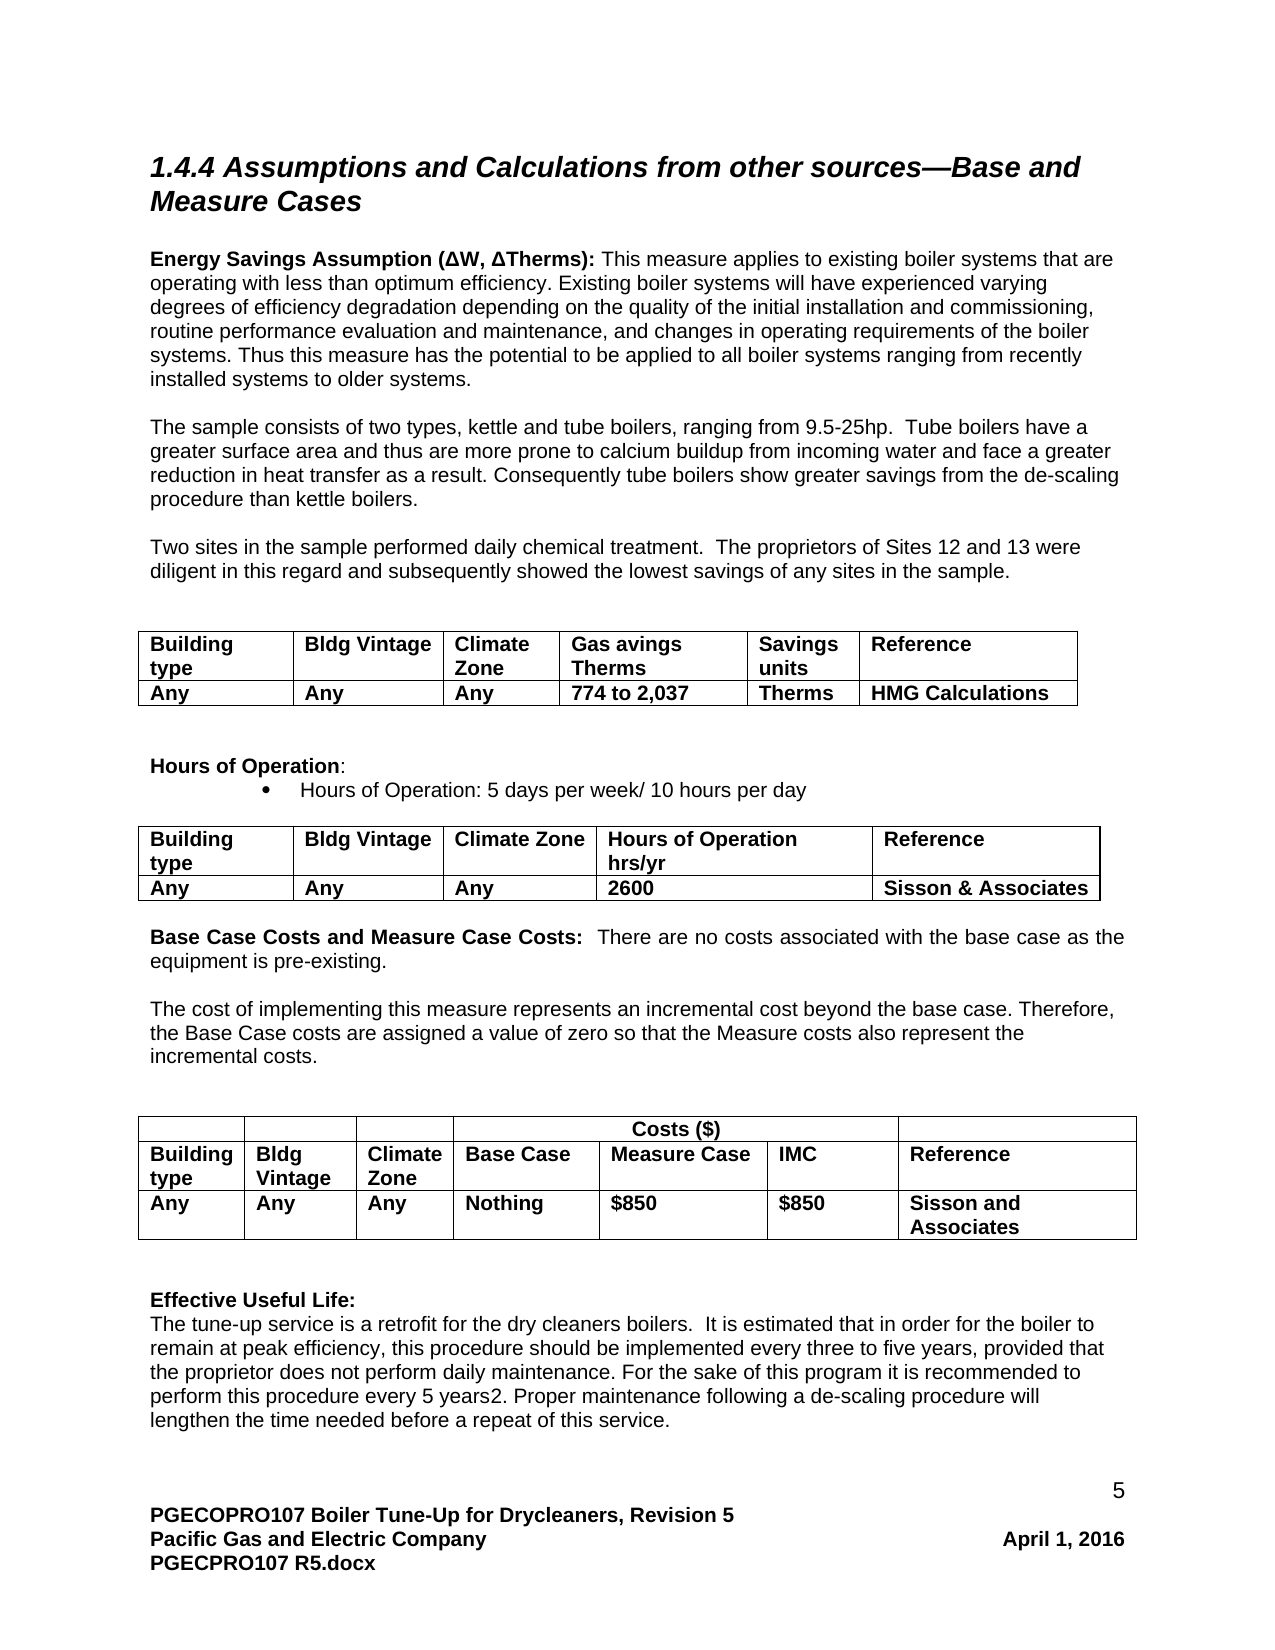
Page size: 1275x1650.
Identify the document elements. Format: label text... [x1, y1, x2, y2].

table_header Savings units [748, 632, 859, 679]
table_cell Nothing [454, 1191, 599, 1239]
subtitle 1.4.4 Assumptions and Calculations from other sources—Base and Measure Cases [150, 150, 1125, 217]
table_cell Any [139, 681, 293, 704]
table_cell Any [357, 1191, 453, 1239]
table_header Bldg Vintage [294, 827, 443, 874]
table_cell Any [139, 1191, 244, 1239]
table_cell Bldg Vintage [245, 1142, 356, 1190]
table_cell Any [294, 681, 443, 704]
table_cell Base Case [454, 1142, 599, 1190]
table_header Hours of Operation hrs/yr [597, 827, 872, 874]
table_cell Measure Case [600, 1142, 767, 1190]
text The cost of implementing this measure represents an incremental cost beyond the base case. Therefore, the Base Case costs are assigned a value of zero so that the Measure costs also represent the incremental costs. [150, 996, 1125, 1068]
table_cell $850 [768, 1191, 898, 1239]
table_header Gas avings Therms [560, 632, 747, 679]
table_cell Reference [899, 1142, 1136, 1190]
text The sample consists of two types, kettle and tube boilers, ranging from 9.5-25hp. Tube boilers have a greater surface area and thus are more prone to calcium buildup from incoming water and face a greater reduction in heat transfer as a result. Consequently tube boilers show greater savings from the de-scaling procedure than kettle boilers. [150, 415, 1125, 511]
text Energy Savings Assumption (ΔW, ΔTherms): This measure applies to existing boiler systems that are operating with less than optimum efficiency. Existing boiler systems will have experienced varying degrees of efficiency degradation depending on the quality of the initial installation and commissioning, routine performance evaluation and maintenance, and changes in operating requirements of the boiler systems. Thus this measure has the potential to be applied to all boiler systems ranging from recently installed systems to older systems. [150, 247, 1125, 391]
table_header [139, 1117, 244, 1141]
table_cell Any [444, 681, 559, 704]
text Two sites in the sample performed daily chemical treatment. The proprietors of Sites 12 and 13 were diligent in this regard and subsequently showed the lowest savings of any sites in the sample. [150, 535, 1125, 583]
table_cell 2600 [597, 876, 872, 899]
table_header [245, 1117, 356, 1141]
table_cell $850 [600, 1191, 767, 1239]
table_header Bldg Vintage [294, 632, 443, 679]
table_cell 774 to 2,037 [560, 681, 747, 704]
table_header Costs ($) [454, 1117, 898, 1141]
text The tune-up service is a retrofit for the dry cleaners boilers. It is estimated that in order for the boiler to remain at peak efficiency, this procedure should be implemented every three to five years, provided that the proprietor does not perform daily maintenance. For the sake of this program it is recommended to perform this procedure every 5 years2. Proper maintenance following a de-scaling procedure will lengthen the time needed before a repeat of this service. [150, 1312, 1125, 1432]
table_cell Any [245, 1191, 356, 1239]
table_cell Climate Zone [357, 1142, 453, 1190]
table_header Climate Zone [444, 827, 596, 874]
text Effective Useful Life: [150, 1288, 1125, 1312]
table_header Reference [860, 632, 1077, 679]
table_cell Any [444, 876, 596, 899]
table_header Building type [139, 632, 293, 679]
table_header [357, 1117, 453, 1141]
table_header Reference [873, 827, 1099, 874]
text Hours of Operation: [150, 753, 1125, 777]
list Hours of Operation: 5 days per week/ 10 hours per day [262, 777, 1125, 802]
table_cell IMC [768, 1142, 898, 1190]
table_cell Any [139, 876, 293, 899]
table_header [899, 1117, 1136, 1141]
table_cell HMG Calculations [860, 681, 1077, 704]
table_cell Building type [139, 1142, 244, 1190]
table_cell Sisson and Associates [899, 1191, 1136, 1239]
table_header Building type [139, 827, 293, 874]
table_cell Therms [748, 681, 859, 704]
text Base Case Costs and Measure Case Costs: There are no costs associated with the base case as the equipment is pre-existing. [150, 924, 1125, 972]
table_cell Sisson & Associates [873, 876, 1099, 899]
table_cell Any [294, 876, 443, 899]
table_header Climate Zone [444, 632, 559, 679]
